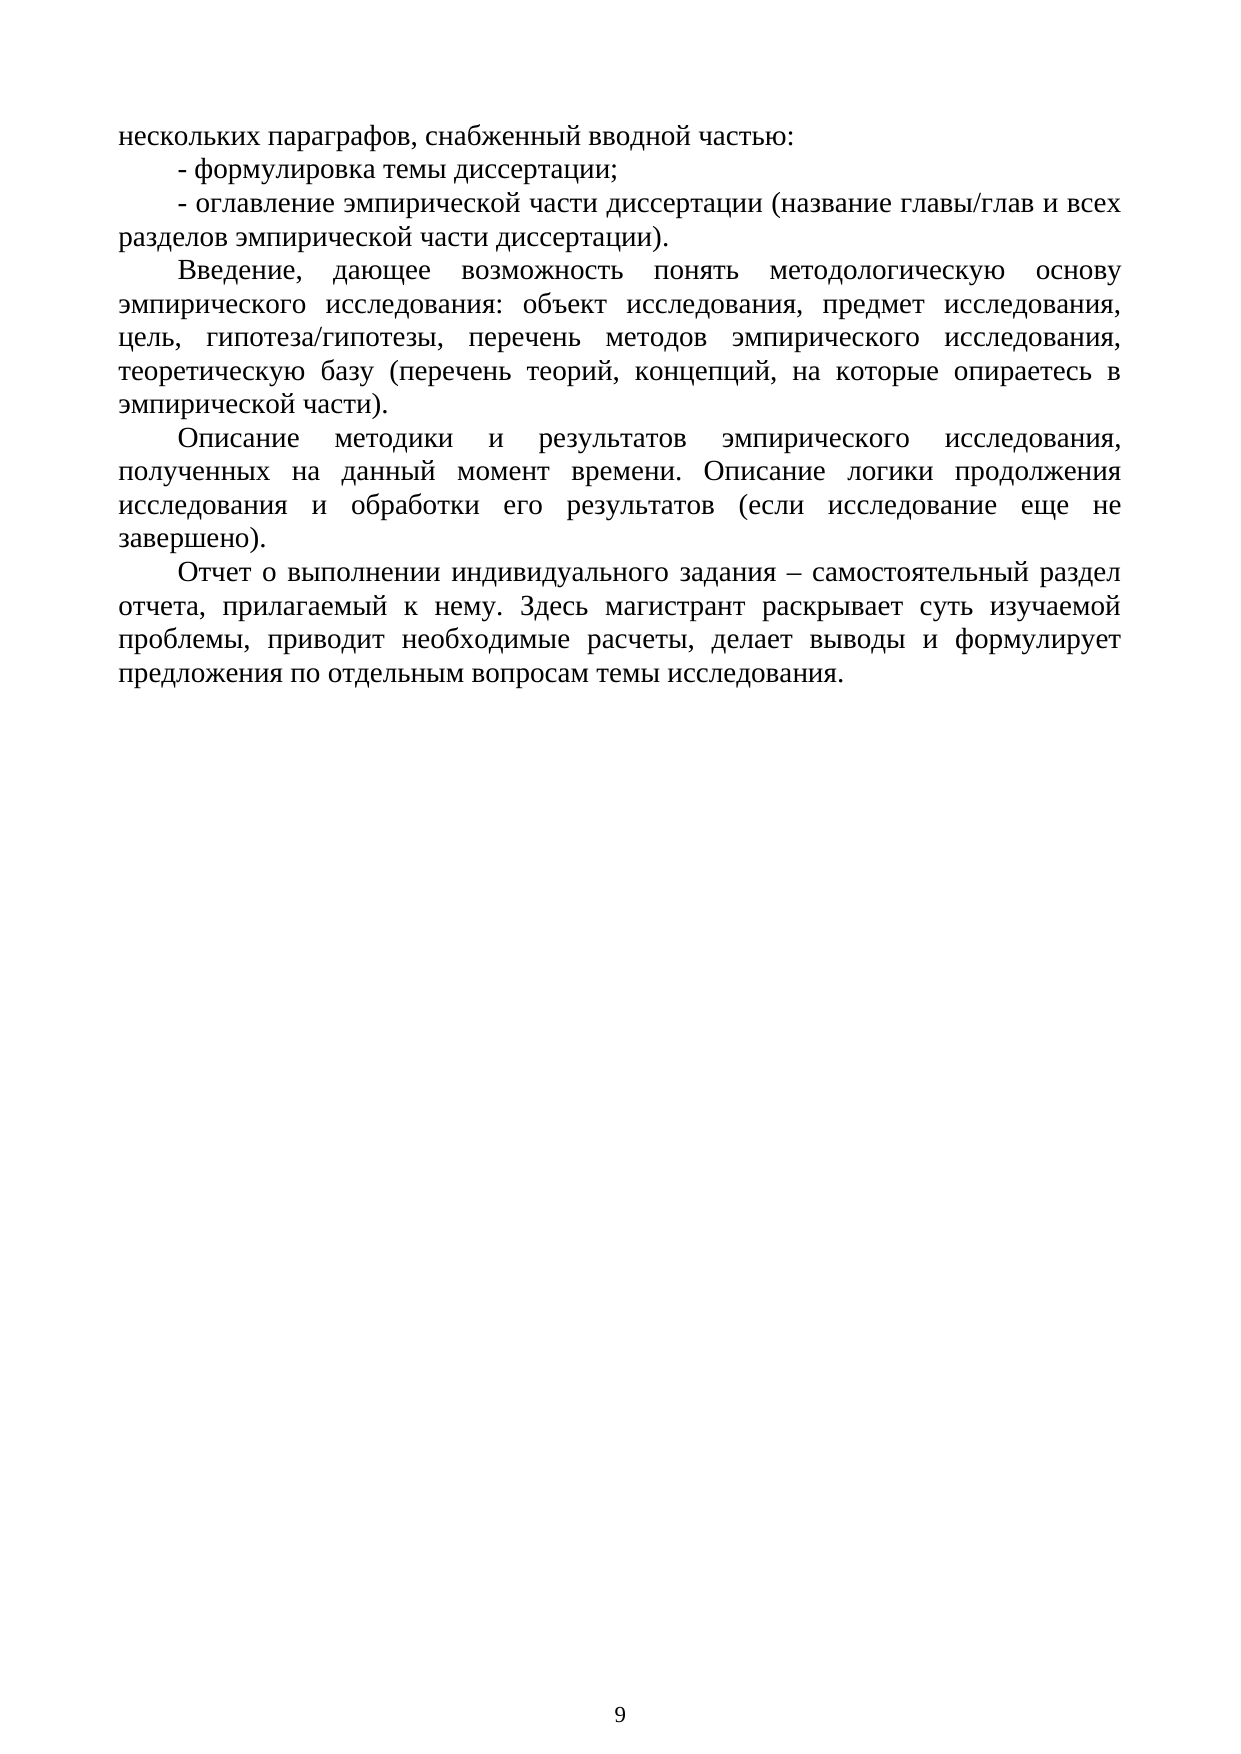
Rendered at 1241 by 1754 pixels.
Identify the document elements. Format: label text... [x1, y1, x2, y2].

text Отчет о выполнении индивидуального задания – самостоятельный раздел отчета, прилагаемый к нему. Здесь магистрант раскрывает суть изучаемой проблемы, приводит необходимые расчеты, делает выводы и формулирует предложения по отдельным вопросам темы исследования. [118, 554, 1122, 688]
text - оглавление эмпирической части диссертации (название главы/глав и всех разделов эмпирической части диссертации). [118, 185, 1122, 252]
text Описание методики и результатов эмпирического исследования, полученных на данный момент времени. Описание логики продолжения исследования и обработки его результатов (если исследование еще не завершено). [118, 420, 1122, 554]
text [118, 118, 1122, 152]
text Введение, дающее возможность понять методологическую основу эмпирического исследования: объект исследования, предмет исследования, цель, гипотеза/гипотезы, перечень методов эмпирического исследования, теоретическую базу (перечень теорий, концепций, на которые опираетесь в эмпирической части). [118, 252, 1122, 420]
text - формулировка темы диссертации; [118, 152, 1122, 185]
